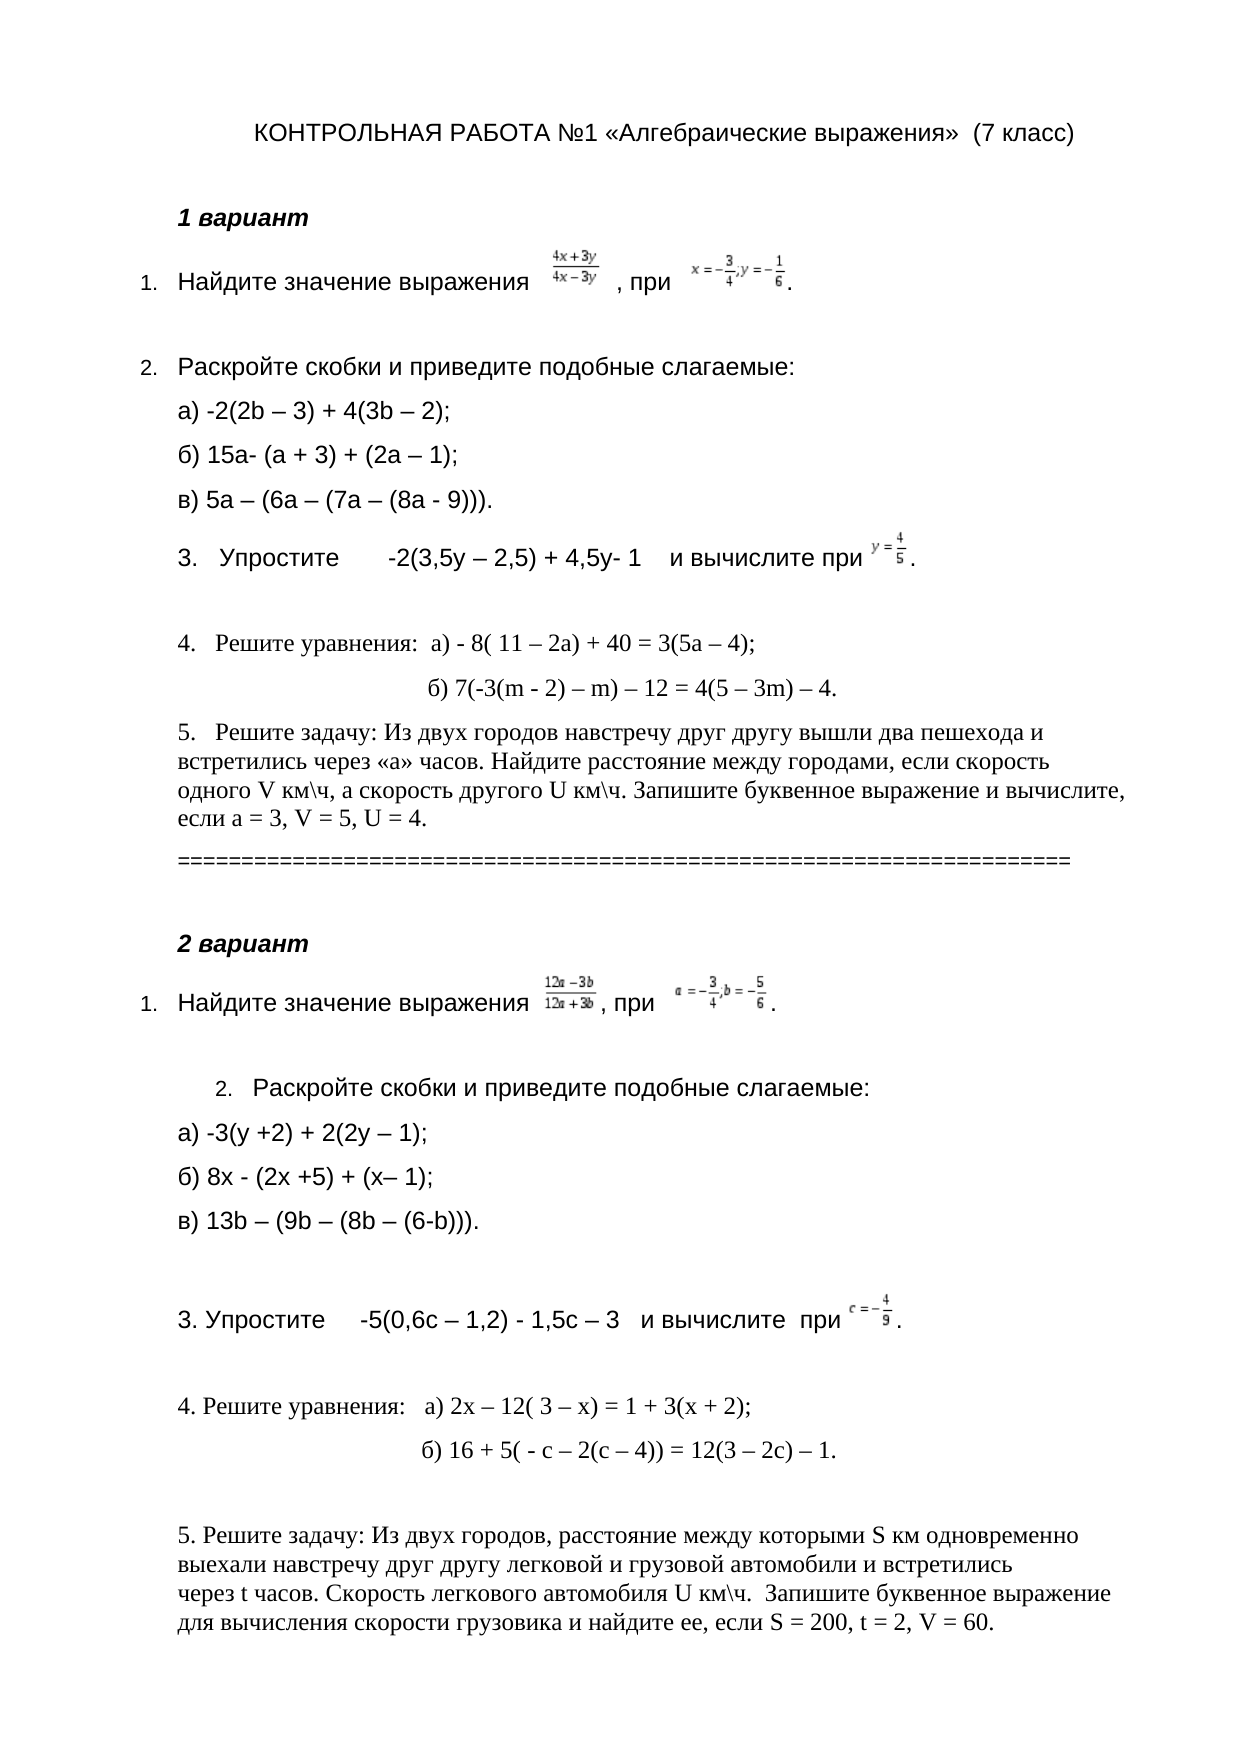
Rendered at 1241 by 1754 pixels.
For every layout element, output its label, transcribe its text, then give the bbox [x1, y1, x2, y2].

text б) 15a- (а + 3) + (2а – 1); [177, 440, 1152, 469]
text 5. Решите задачу: Из двух городов, расстояние между которыми S км одновременно выехали навстречу друг другу легковой и грузовой автомобили и встретились через t часов. Скорость легкового автомобиля U км\ч. Запишите буквенное выражение для вычисления скорости грузовика и найдите ее, если S = 200, t = 2, V = 60. [177, 1520, 1152, 1635]
picture [662, 973, 770, 1012]
text 3. Упростите -5(0,6с – 1,2) - 1,5с – 3 и вычислите при . [177, 1291, 1152, 1334]
text ====================================================================== [177, 848, 1152, 873]
text КОНТРОЛЬНАЯ РАБОТА №1 «Алгебраические выражения» (7 класс) [177, 118, 1152, 147]
text а) -2(2b – 3) + 4(3b – 2); [177, 396, 1152, 425]
text 1 вариант [177, 203, 1152, 232]
picture [543, 973, 600, 1012]
list Найдите значение выражения , при . [140, 248, 1152, 295]
picture [550, 247, 603, 290]
list Раскройте скобки и приведите подобные слагаемые: [140, 352, 1152, 380]
text б) 16 + 5( - с – 2(с – 4)) = 12(3 – 2с) – 1. [177, 1435, 1152, 1464]
list Найдите значение выражения , при . [140, 974, 1152, 1017]
text 4. Решите уравнения: а) 2x – 12( 3 – x) = 1 + 3(x + 2); [177, 1391, 1152, 1419]
text б) 8x - (2x +5) + (x– 1); [177, 1162, 1152, 1191]
text 3. Упростите -2(3,5y – 2,5) + 4,5y- 1 и вычислите при . [177, 529, 1152, 572]
text а) -3(y +2) + 2(2y – 1); [177, 1117, 1152, 1146]
text в) 13b – (9b – (8b – (6-b))). [177, 1206, 1152, 1235]
text 4. Решите уравнения: а) - 8( 11 – 2а) + 40 = 3(5а – 4); [177, 628, 1152, 657]
text в) 5а – (6а – (7а – (8а - 9))). [177, 485, 1152, 513]
picture [848, 1291, 896, 1329]
text 2 вариант [177, 929, 1152, 958]
text б) 7(-3(m - 2) – m) – 12 = 4(5 – 3m) – 4. [177, 673, 1152, 702]
text 5. Решите задачу: Из двух городов навстречу друг другу вышли два пешехода и встретились через «а» часов. Найдите расстояние между городами, если скорость одного V км\ч, а скорость другого U км\ч. Запишите буквенное выражение и вычислите, если а = 3, V = 5, U = 4. [177, 717, 1152, 832]
picture [870, 529, 910, 567]
picture [678, 252, 787, 290]
list Раскройте скобки и приведите подобные слагаемые: [215, 1073, 1152, 1102]
